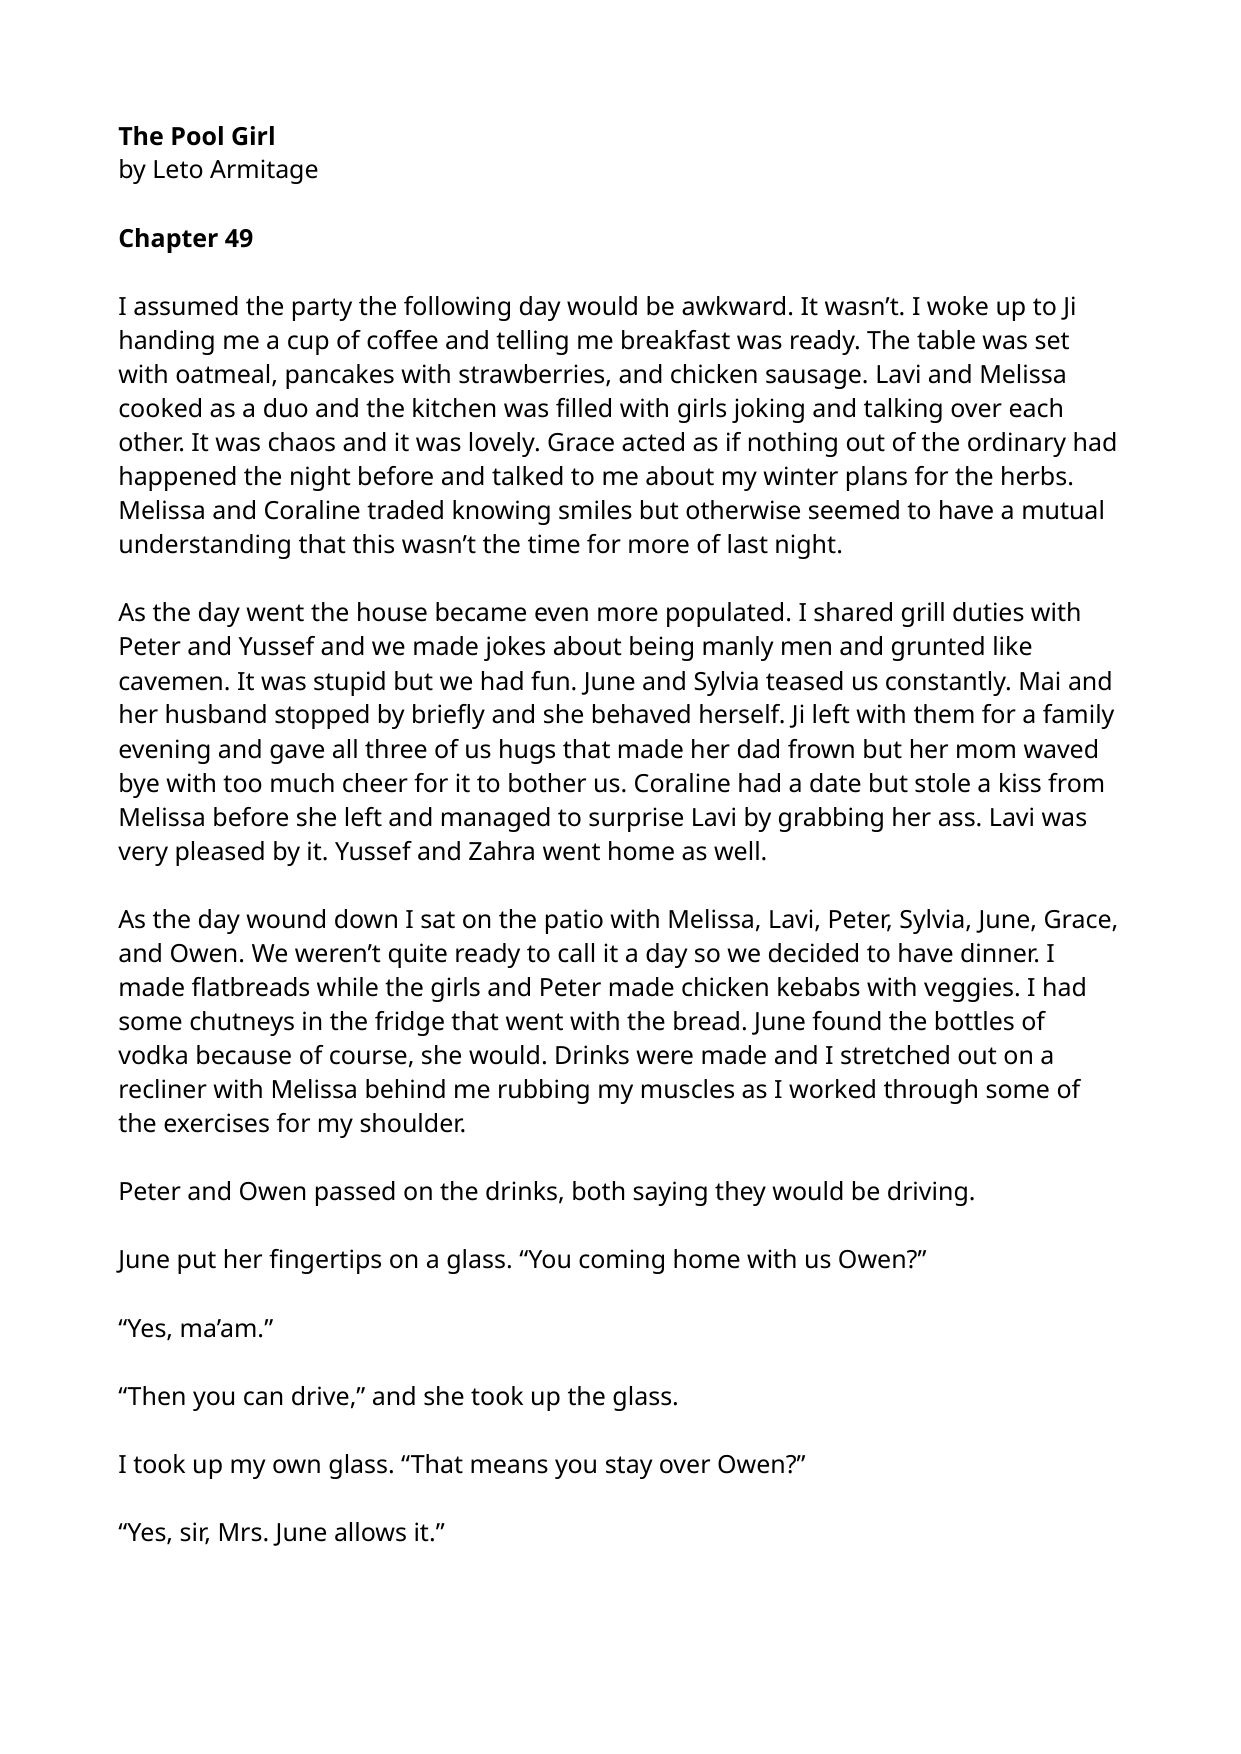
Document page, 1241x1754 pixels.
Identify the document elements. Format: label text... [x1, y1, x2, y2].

text June put her fingertips on a glass. “You coming home with us Owen?” [118, 1242, 1122, 1276]
text “Then you can drive,” and she took up the glass. [118, 1378, 1122, 1412]
text Chapter 49 [118, 220, 1122, 254]
text As the day went the house became even more populated. I shared grill duties with Peter and Yussef and we made jokes about being manly men and grunted like cavemen. It was stupid but we had fun. June and Sylvia teased us constantly. Mai and her husband stopped by briefly and she behaved herself. Ji left with them for a family evening and gave all three of us hugs that made her dad frown but her mom waved bye with too much cheer for it to bother us. Coraline had a date but stole a kiss from Melissa before she left and managed to surprise Lavi by grabbing her ass. Lavi was very pleased by it. Yussef and Zahra went home as well. [118, 595, 1122, 867]
text I took up my own glass. “That means you stay over Owen?” [118, 1447, 1122, 1481]
text I assumed the party the following day would be awkward. It wasn’t. I woke up to Ji handing me a cup of coffee and telling me breakfast was ready. The table was set with oatmeal, pancakes with strawberries, and chicken sausage. Lavi and Melissa cooked as a duo and the kitchen was filled with girls joking and talking over each other. It was chaos and it was lovely. Grace acted as if nothing out of the ordinary had happened the night before and talked to me about my winter plans for the herbs. Melissa and Coraline traded knowing smiles but otherwise seemed to have a mutual understanding that this wasn’t the time for more of last night. [118, 288, 1122, 561]
text Peter and Owen passed on the drinks, both saying they would be driving. [118, 1174, 1122, 1208]
text The Pool Girl [118, 118, 1122, 152]
text by Leto Armitage [118, 152, 1122, 186]
text “Yes, sir, Mrs. June allows it.” [118, 1515, 1122, 1549]
text As the day wound down I sat on the patio with Melissa, Lavi, Peter, Sylvia, June, Grace, and Owen. We weren’t quite ready to call it a day so we decided to have dinner. I made flatbreads while the girls and Peter made chicken kebabs with veggies. I had some chutneys in the fridge that went with the bread. June found the bottles of vodka because of course, she would. Drinks were made and I stretched out on a recliner with Melissa behind me rubbing my muscles as I worked through some of the exercises for my shoulder. [118, 902, 1122, 1140]
text “Yes, ma’am.” [118, 1310, 1122, 1344]
